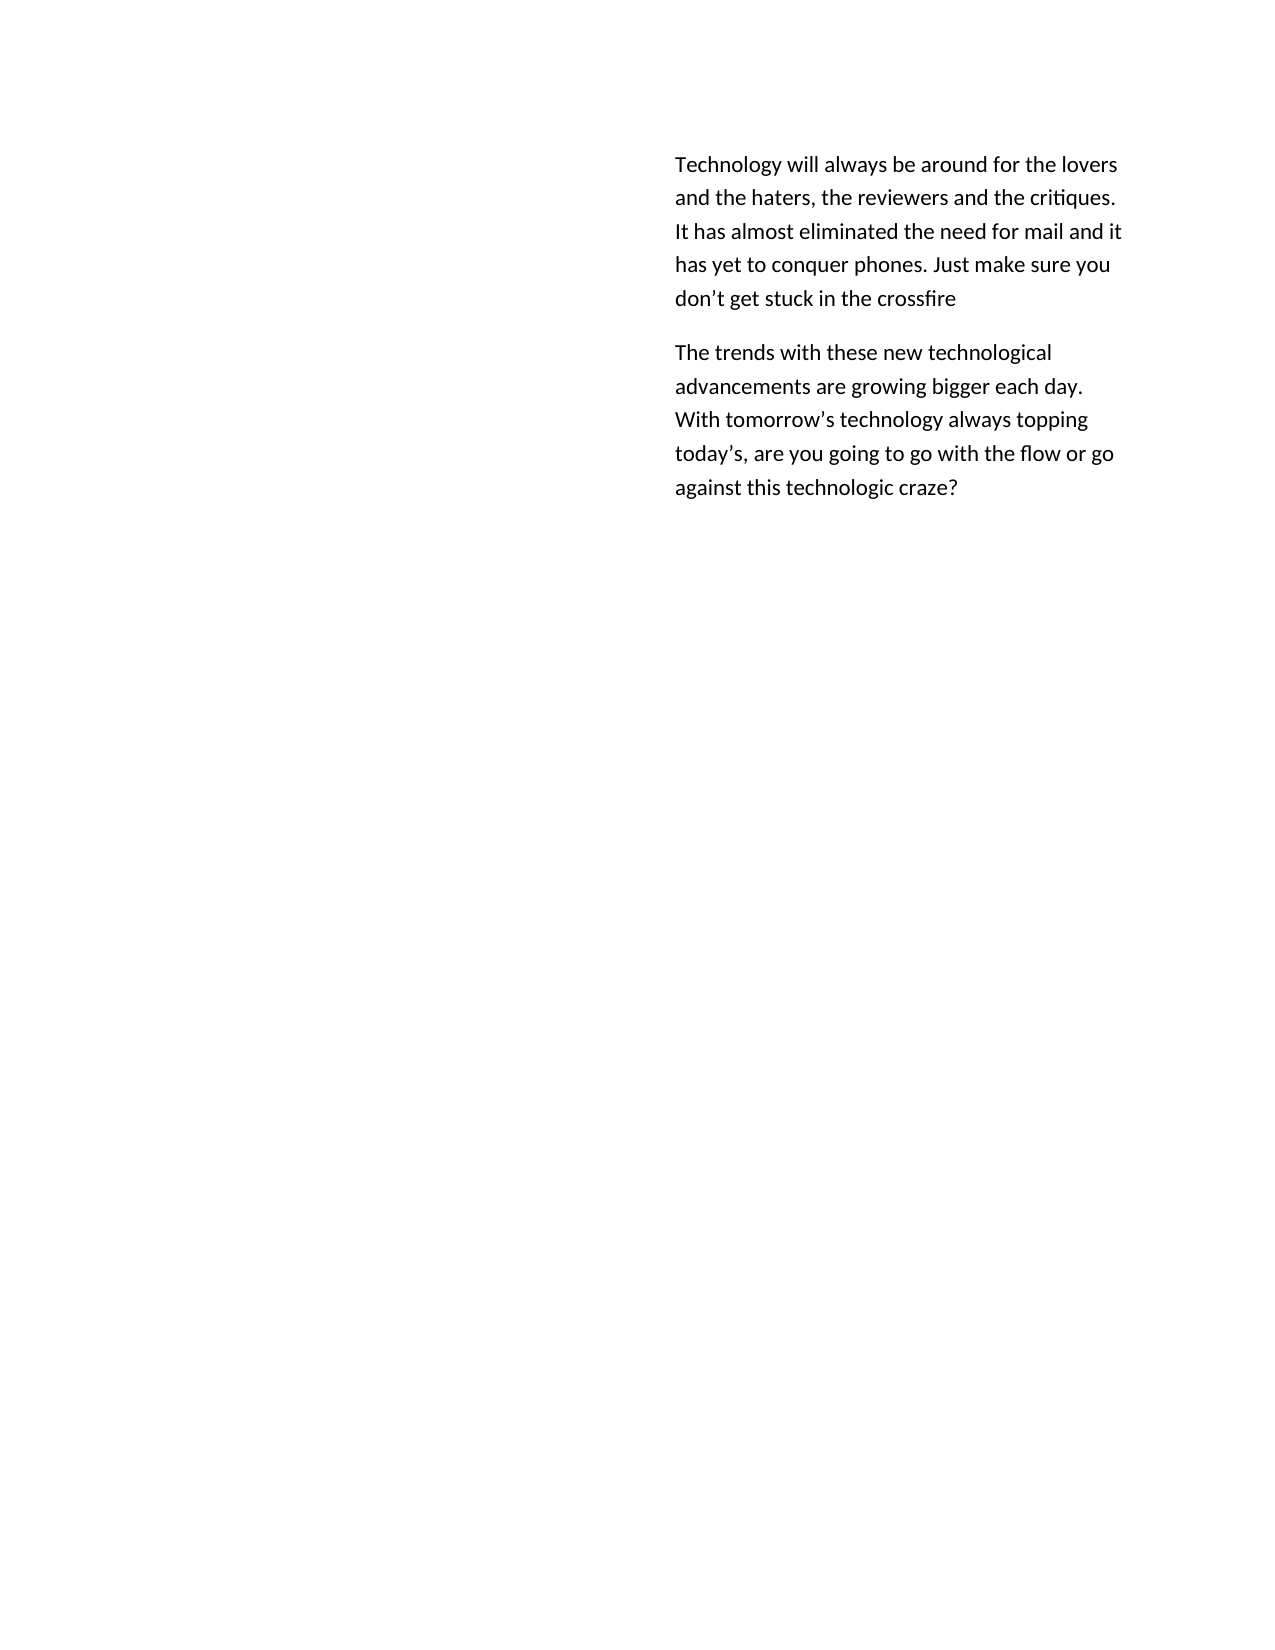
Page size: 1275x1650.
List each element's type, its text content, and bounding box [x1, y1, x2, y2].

text Technology will always be around for the lovers and the haters, the reviewers and the critiques. It has almost eliminated the need for mail and it has yet to conquer phones. Just make sure you don’t get stuck in the crossfire [675, 150, 1125, 312]
text The trends with these new technological advancements are growing bigger each day. With tomorrow’s technology always topping today’s, are you going to go with the flow or go against this technologic craze? [675, 338, 1125, 501]
